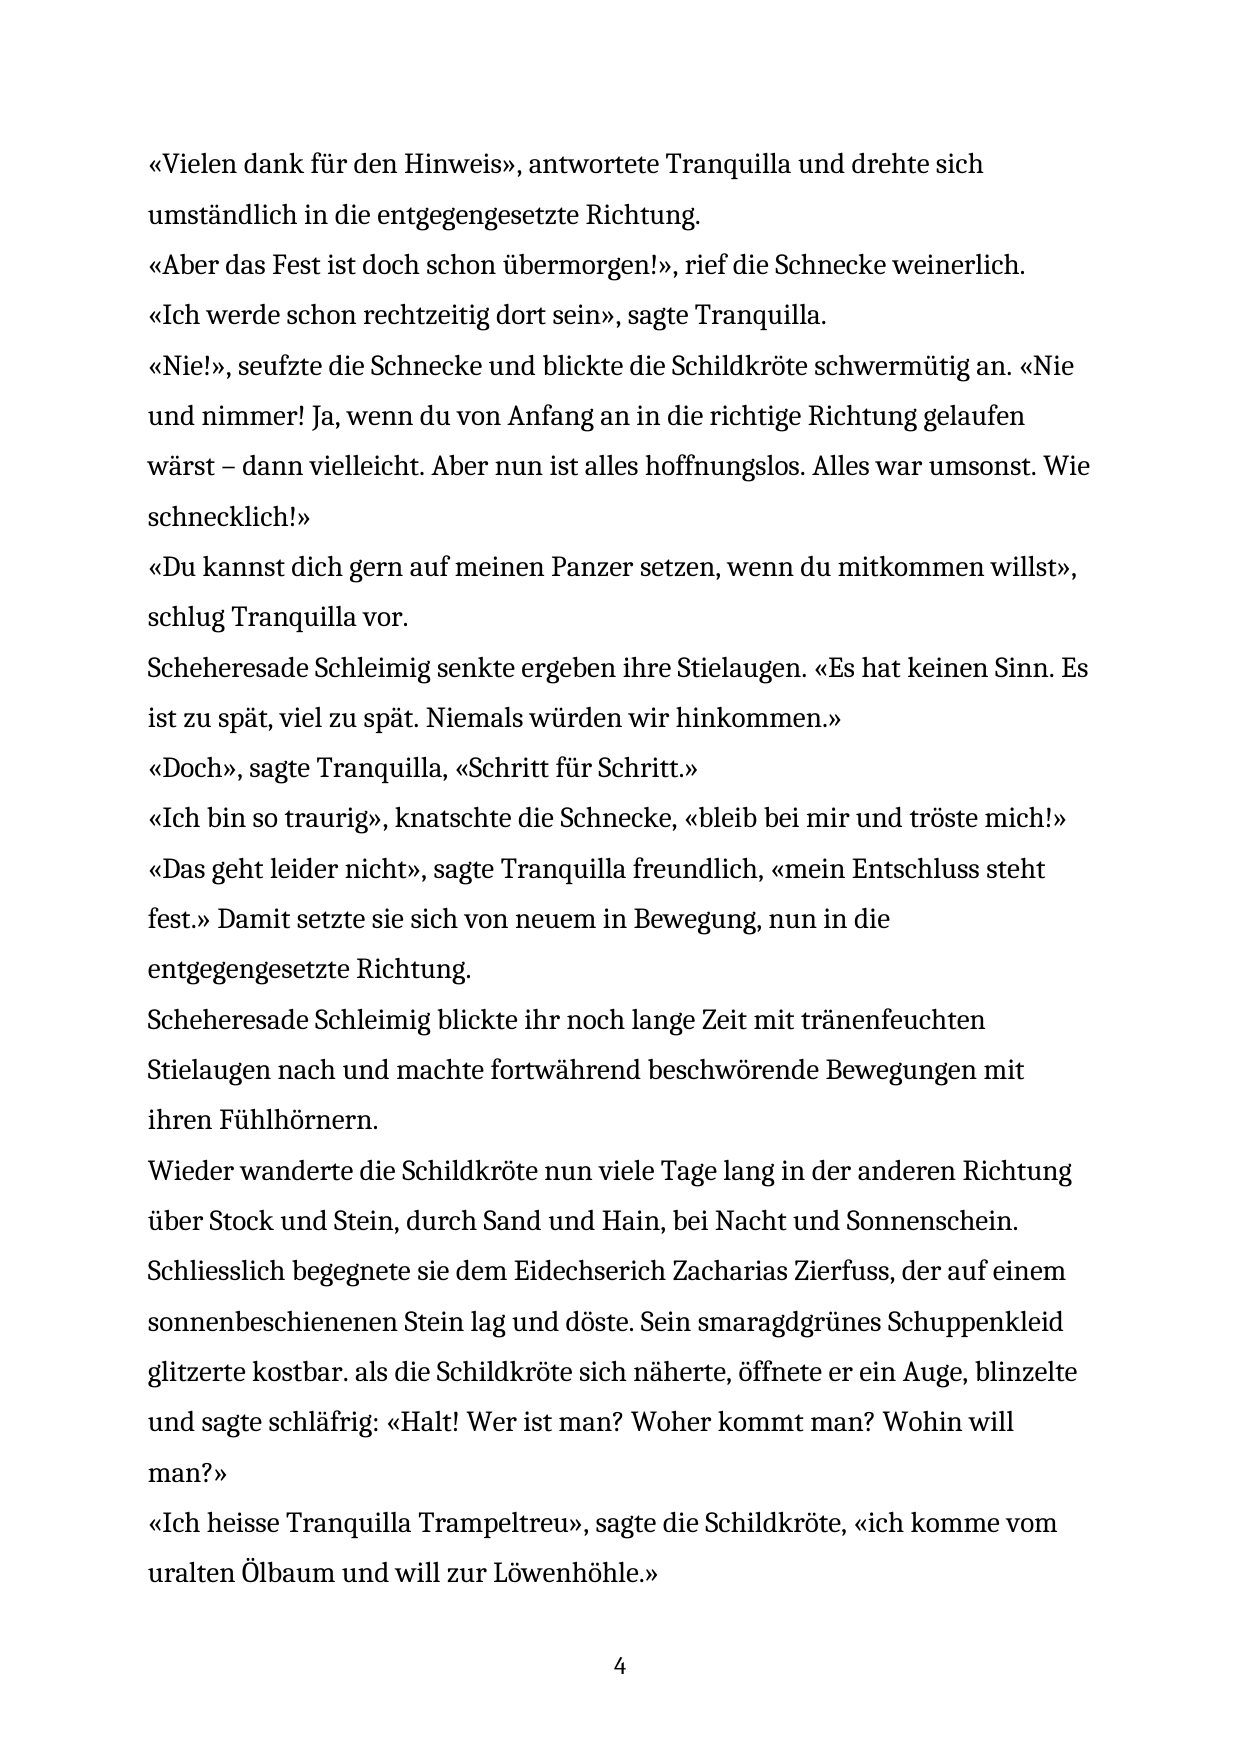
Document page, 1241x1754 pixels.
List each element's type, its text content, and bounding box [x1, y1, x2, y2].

text «Doch», sagte Tranquilla, «Schritt für Schritt.» [148, 751, 1093, 785]
text «Nie!», seufzte die Schnecke und blickte die Schildkröte schwermütig an. «Nie und nimmer! Ja, wenn du von Anfang an in die richtige Richtung gelaufen wärst – dann vielleicht. Aber nun ist alles hoffnungslos. Alles war umsonst. Wie schnecklich!» [148, 349, 1093, 533]
text Schliesslich begegnete sie dem Eidechserich Zacharias Zierfuss, der auf einem sonnenbeschienenen Stein lag und döste. Sein smaragdgrünes Schuppenkleid glitzerte kostbar. als die Schildkröte sich näherte, öffnete er ein Auge, blinzelte und sagte schläfrig: «Halt! Wer ist man? Woher kommt man? Wohin will man?» [148, 1254, 1093, 1489]
text Wieder wanderte die Schildkröte nun viele Tage lang in der anderen Richtung über Stock und Stein, durch Sand und Hain, bei Nacht und Sonnenschein. [148, 1154, 1093, 1238]
text «Aber das Fest ist doch schon übermorgen!», rief die Schnecke weinerlich. [148, 248, 1093, 282]
text «Vielen dank für den Hinweis», antwortete Tranquilla und drehte sich umständlich in die entgegengesetzte Richtung. [148, 148, 1093, 231]
text Scheheresade Schleimig senkte ergeben ihre Stielaugen. «Es hat keinen Sinn. Es ist zu spät, viel zu spät. Niemals würden wir hinkommen.» [148, 651, 1093, 734]
text «Das geht leider nicht», sagte Tranquilla freundlich, «mein Entschluss steht fest.» Damit setzte sie sich von neuem in Bewegung, nun in die entgegengesetzte Richtung. [148, 852, 1093, 986]
text Scheheresade Schleimig blickte ihr noch lange Zeit mit tränenfeuchten Stielaugen nach und machte fortwährend beschwörende Bewegungen mit ihren Fühlhörnern. [148, 1003, 1093, 1137]
text «Ich werde schon rechtzeitig dort sein», sagte Tranquilla. [148, 298, 1093, 332]
text «Ich heisse Tranquilla Trampeltreu», sagte die Schildkröte, «ich komme vom uralten Ölbaum und will zur Löwenhöhle.» [148, 1506, 1093, 1590]
text «Du kannst dich gern auf meinen Panzer setzen, wenn du mitkommen willst», schlug Tranquilla vor. [148, 550, 1093, 634]
text «Ich bin so traurig», knatschte die Schnecke, «bleib bei mir und tröste mich!» [148, 802, 1093, 835]
